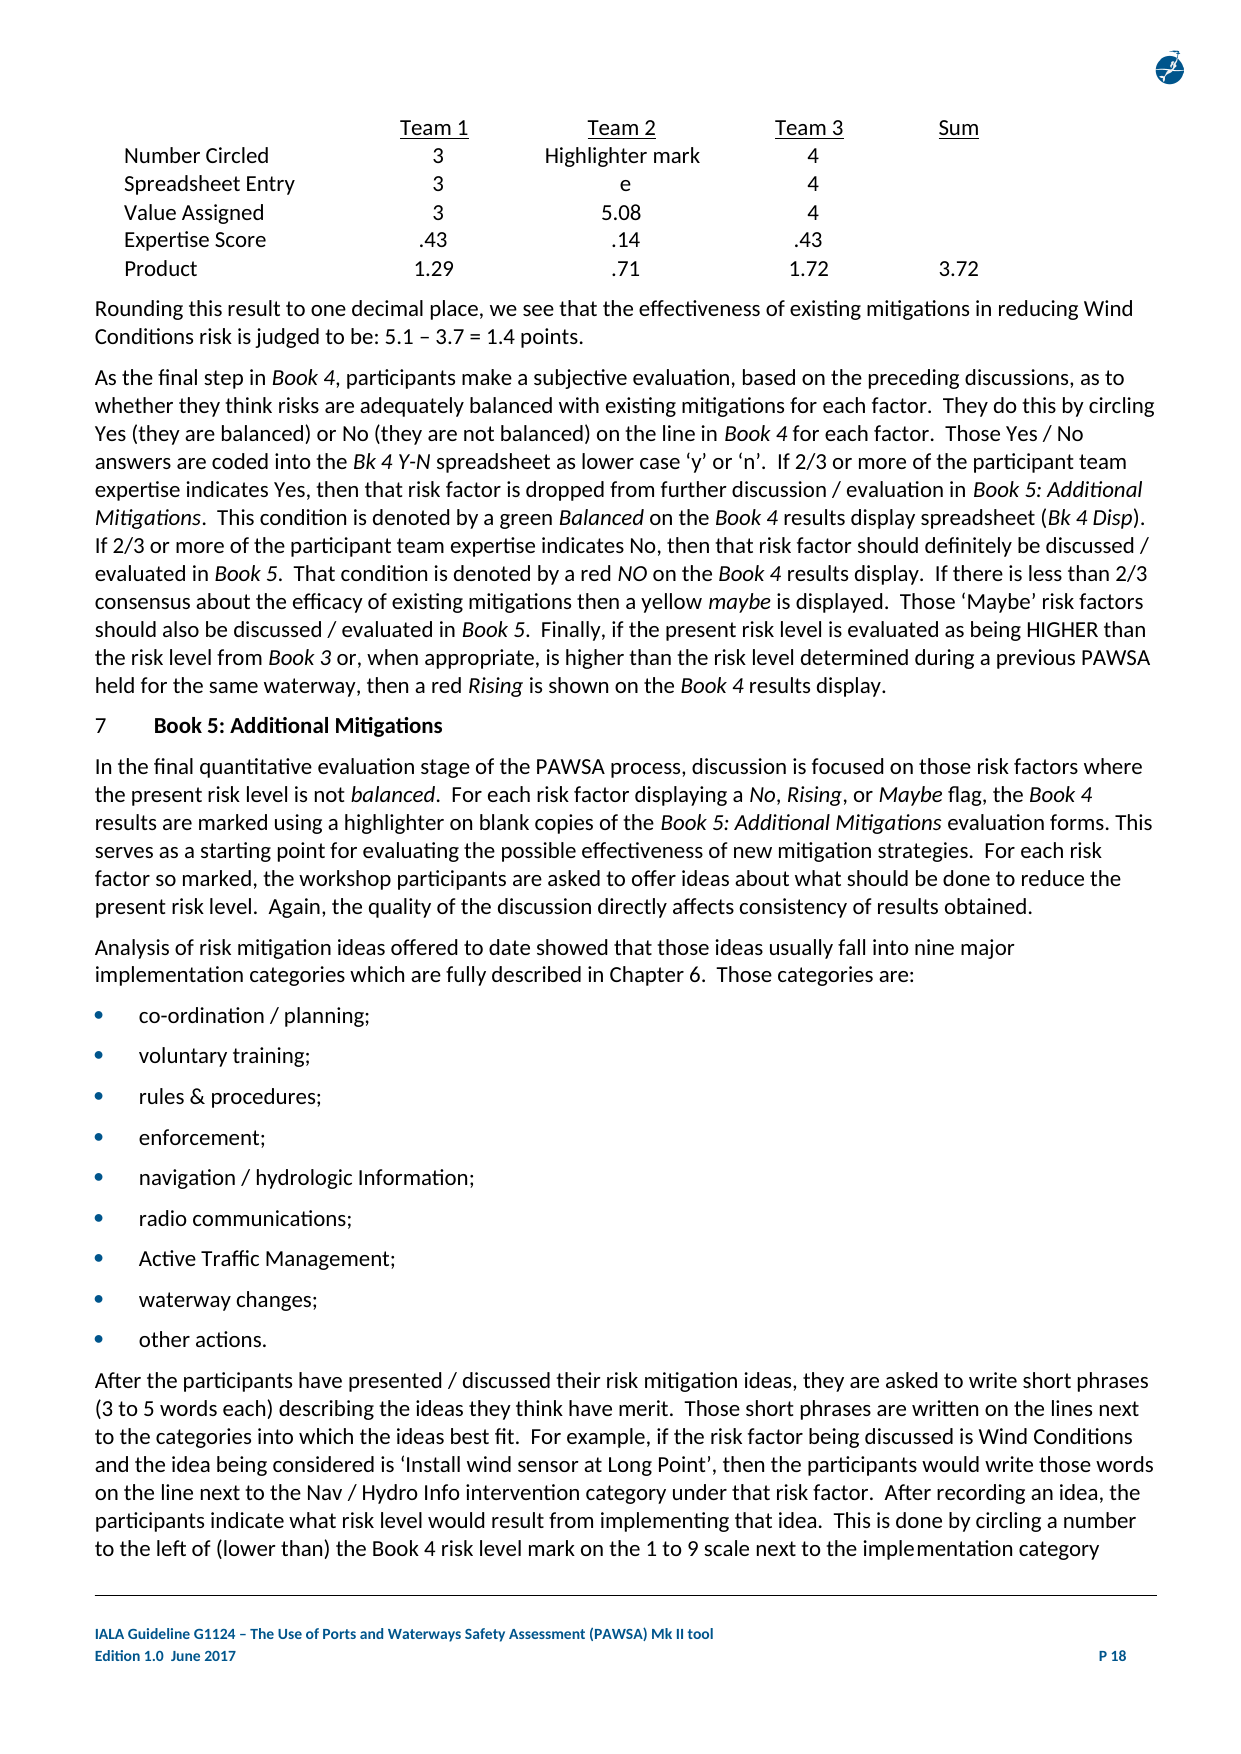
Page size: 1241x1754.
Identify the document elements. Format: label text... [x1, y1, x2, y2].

text enforcement; [94, 1123, 1157, 1151]
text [94, 1366, 1157, 1562]
list Book 5: Additional Mitigations [94, 711, 1157, 739]
text Value Assigned 3 5.08 4 [124, 198, 1157, 226]
text voluntary training; [94, 1042, 1157, 1070]
text In the final quantitative evaluation stage of the PAWSA process, discussion is focused on those risk factors where the present risk level is not balanced. For each risk factor displaying a No, Rising, or Maybe flag, the Book 4 results are marked using a highlighter on blank copies of the Book 5: Additional Mitigations evaluation forms. This serves as a starting point for evaluating the possible effectiveness of new mitigation strategies. For each risk factor so marked, the workshop participants are asked to offer ideas about what should be done to reduce the present risk level. Again, the quality of the discussion directly affects consistency of results obtained. [94, 752, 1157, 920]
text other actions. [94, 1325, 1157, 1353]
picture [1124, 0, 1241, 119]
text Analysis of risk mitigation ideas offered to date showed that those ideas usually fall into nine major implementation categories which are fully described in Chapter 6. Those categories are: [94, 933, 1157, 989]
text As the final step in Book 4, participants make a subjective evaluation, based on the preceding discussions, as to whether they think risks are adequately balanced with existing mitigations for each factor. They do this by circling Yes (they are balanced) or No (they are not balanced) on the line in Book 4 for each factor. Those Yes / No answers are coded into the Bk 4 Y-N spreadsheet as lower case ‘y’ or ‘n’. If 2/3 or more of the participant team expertise indicates Yes, then that risk factor is dropped from further discussion / evaluation in Book 5: Additional Mitigations. This condition is denoted by a green Balanced on the Book 4 results display spreadsheet (Bk 4 Disp). If 2/3 or more of the participant team expertise indicates No, then that risk factor should definitely be discussed / evaluated in Book 5. That condition is denoted by a red NO on the Book 4 results display. If there is less than 2/3 consensus about the efficacy of existing mitigations then a yellow maybe is displayed. Those ‘Maybe’ risk factors should also be discussed / evaluated in Book 5. Finally, if the present risk level is evaluated as being HIGHER than the risk level from Book 3 or, when appropriate, is higher than the risk level determined during a previous PAWSA held for the same waterway, then a red Rising is shown on the Book 4 results display. [94, 363, 1157, 699]
text Product 1.29 .71 1.72 3.72 [124, 254, 1157, 282]
text Number Circled 3 Highlighter mark 4 [124, 142, 1157, 169]
text radio communications; [94, 1204, 1157, 1232]
text co-ordination / planning; [94, 1001, 1157, 1029]
text rules & procedures; [94, 1082, 1157, 1110]
text Rounding this result to one decimal place, we see that the effectiveness of existing mitigations in reducing Wind Conditions risk is judged to be: 5.1 – 3.7 = 1.4 points. [94, 294, 1157, 350]
text Active Traffic Management; [94, 1244, 1157, 1272]
text navigation / hydrologic Information; [94, 1163, 1157, 1191]
text Expertise Score .43 .14 .43 [124, 226, 1157, 254]
text Spreadsheet Entry 3 e 4 [124, 169, 1157, 198]
text Team 1 Team 2 Team 3 Sum [124, 113, 1157, 142]
text waterway changes; [94, 1285, 1157, 1313]
